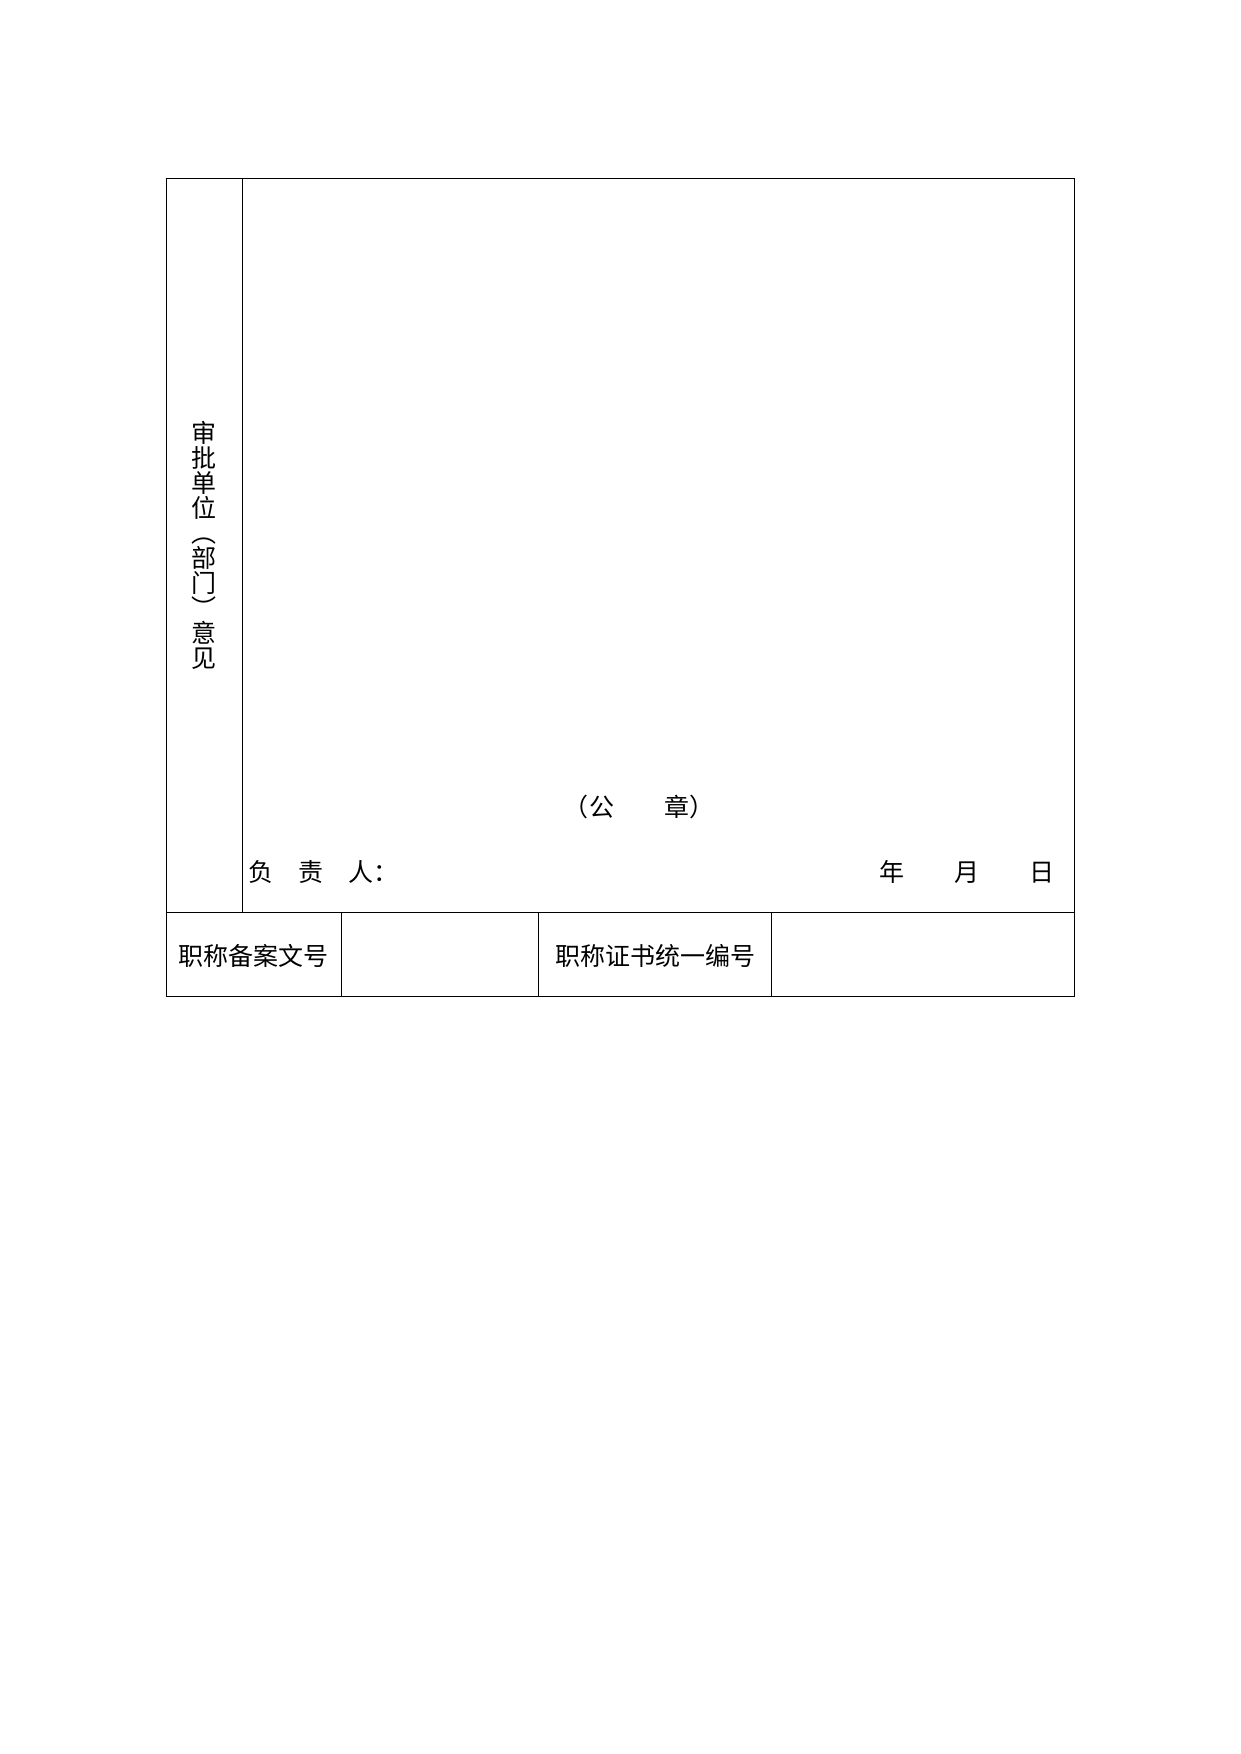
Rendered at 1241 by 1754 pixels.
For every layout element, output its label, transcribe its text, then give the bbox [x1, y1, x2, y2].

table_cell 职称证书统一编号 [539, 913, 771, 996]
table_cell [342, 913, 538, 996]
table_cell 职称备案文号 [167, 913, 341, 996]
table_cell [772, 913, 1074, 996]
table_cell （公 章） 负 责 人： 年 月 日 [243, 179, 1074, 912]
table_cell 审批单位（部门）意见 [167, 179, 242, 912]
